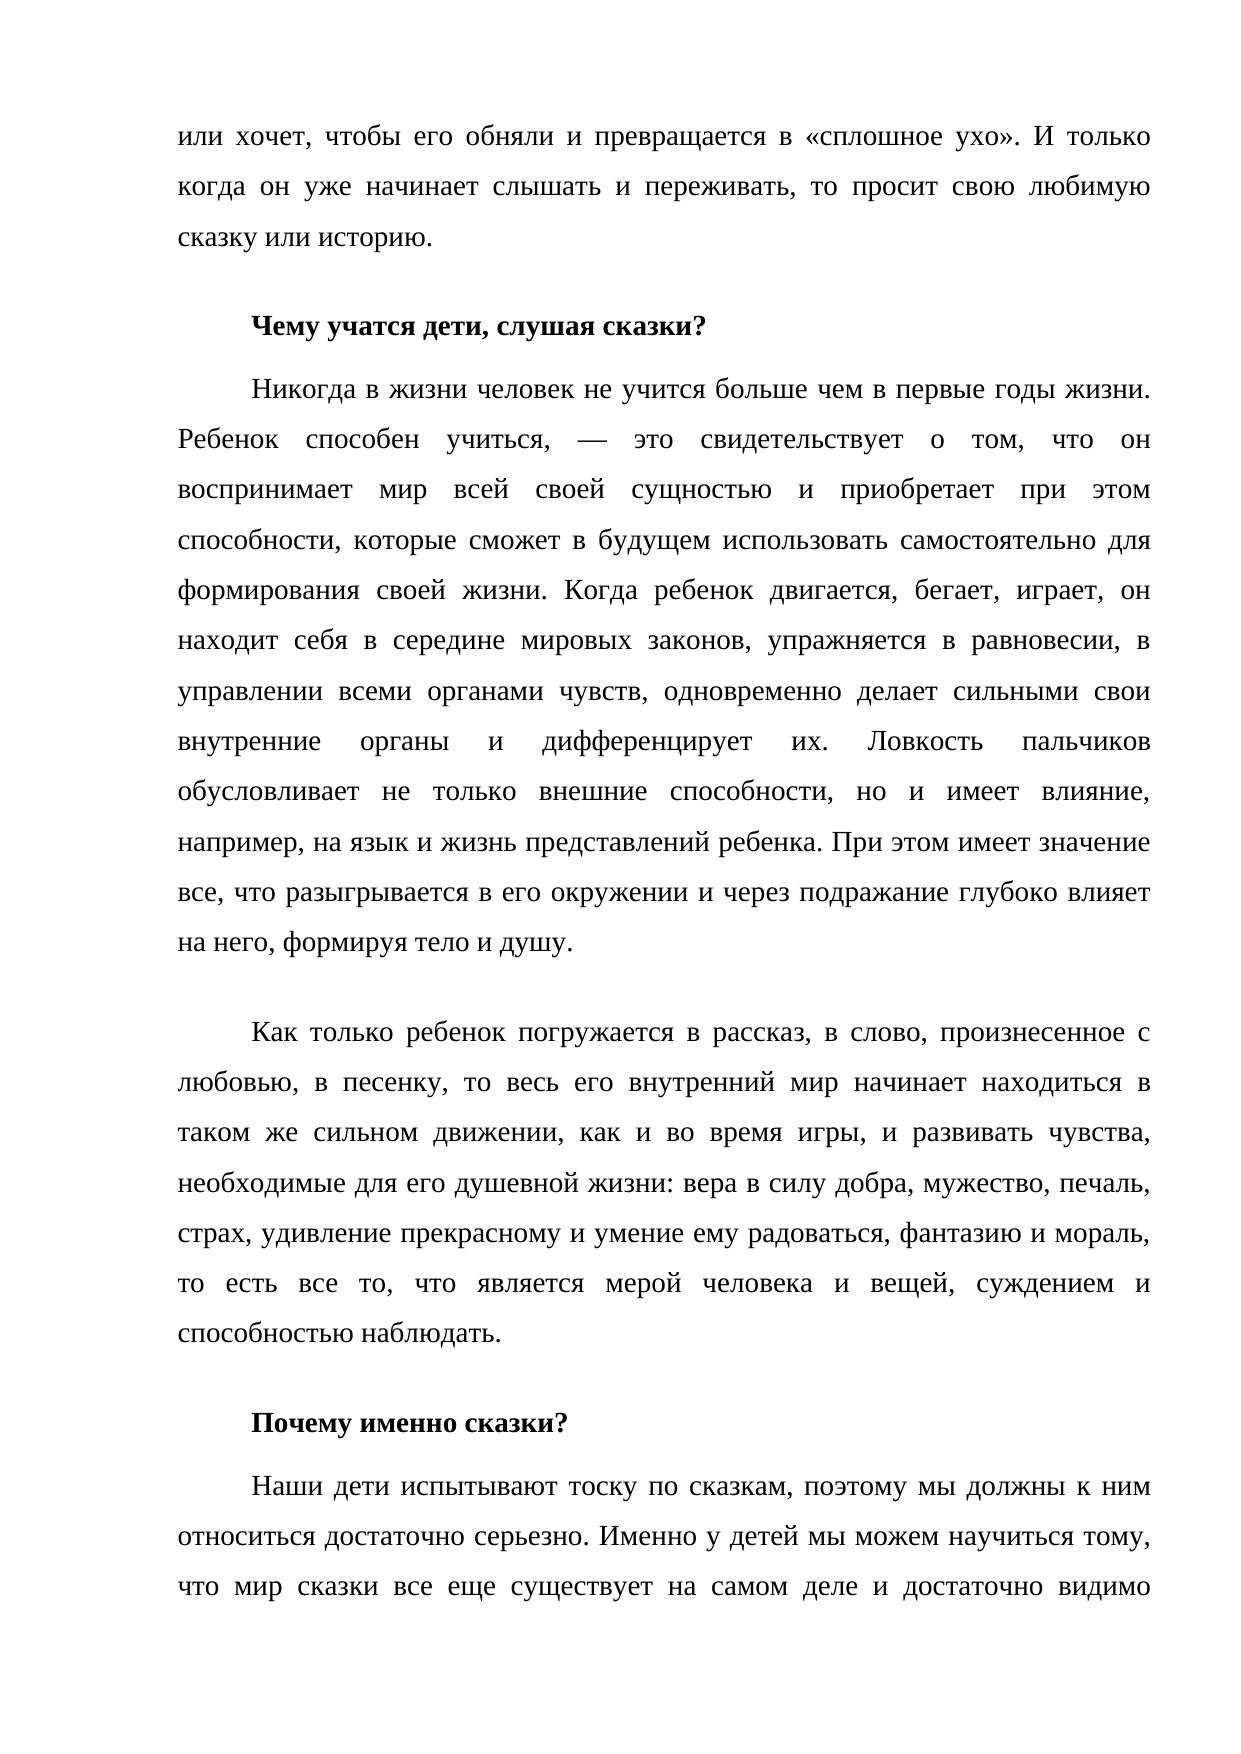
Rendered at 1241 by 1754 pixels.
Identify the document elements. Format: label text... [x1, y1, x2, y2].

text Как только ребенок погружается в рассказ, в слово, произнесенное с любовью, в песенку, то весь его внутренний мир начинает находиться в таком же сильном движении, как и во время игры, и развивать чувства, необходимые для его душевной жизни: вера в силу добра, мужество, печаль, страх, удивление прекрасному и умение ему радоваться, фантазию и мораль, то есть все то, что является мерой человека и вещей, суждением и способностью наблюдать. [177, 1014, 1152, 1349]
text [177, 1468, 1152, 1602]
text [177, 118, 1152, 252]
text Почему именно сказки? [177, 1405, 1152, 1438]
text Никогда в жизни человек не учится больше чем в первые годы жизни. Ребенок способен учиться, — это свидетельствует о том, что он воспринимает мир всей своей сущностью и приобретает при этом способности, которые сможет в будущем использовать самостоятельно для формирования своей жизни. Когда ребенок двигается, бегает, играет, он находит себя в середине мировых законов, упражняется в равновесии, в управлении всеми органами чувств, одновременно делает сильными свои внутренние органы и дифференцирует их. Ловкость пальчиков обусловливает не только внешние способности, но и имеет влияние, например, на язык и жизнь представлений ребенка. При этом имеет значение все, что разыгрывается в его окружении и через подражание глубоко влияет на него, формируя тело и душу. [177, 371, 1152, 958]
text Чему учатся дети, слушая сказки? [177, 308, 1152, 342]
